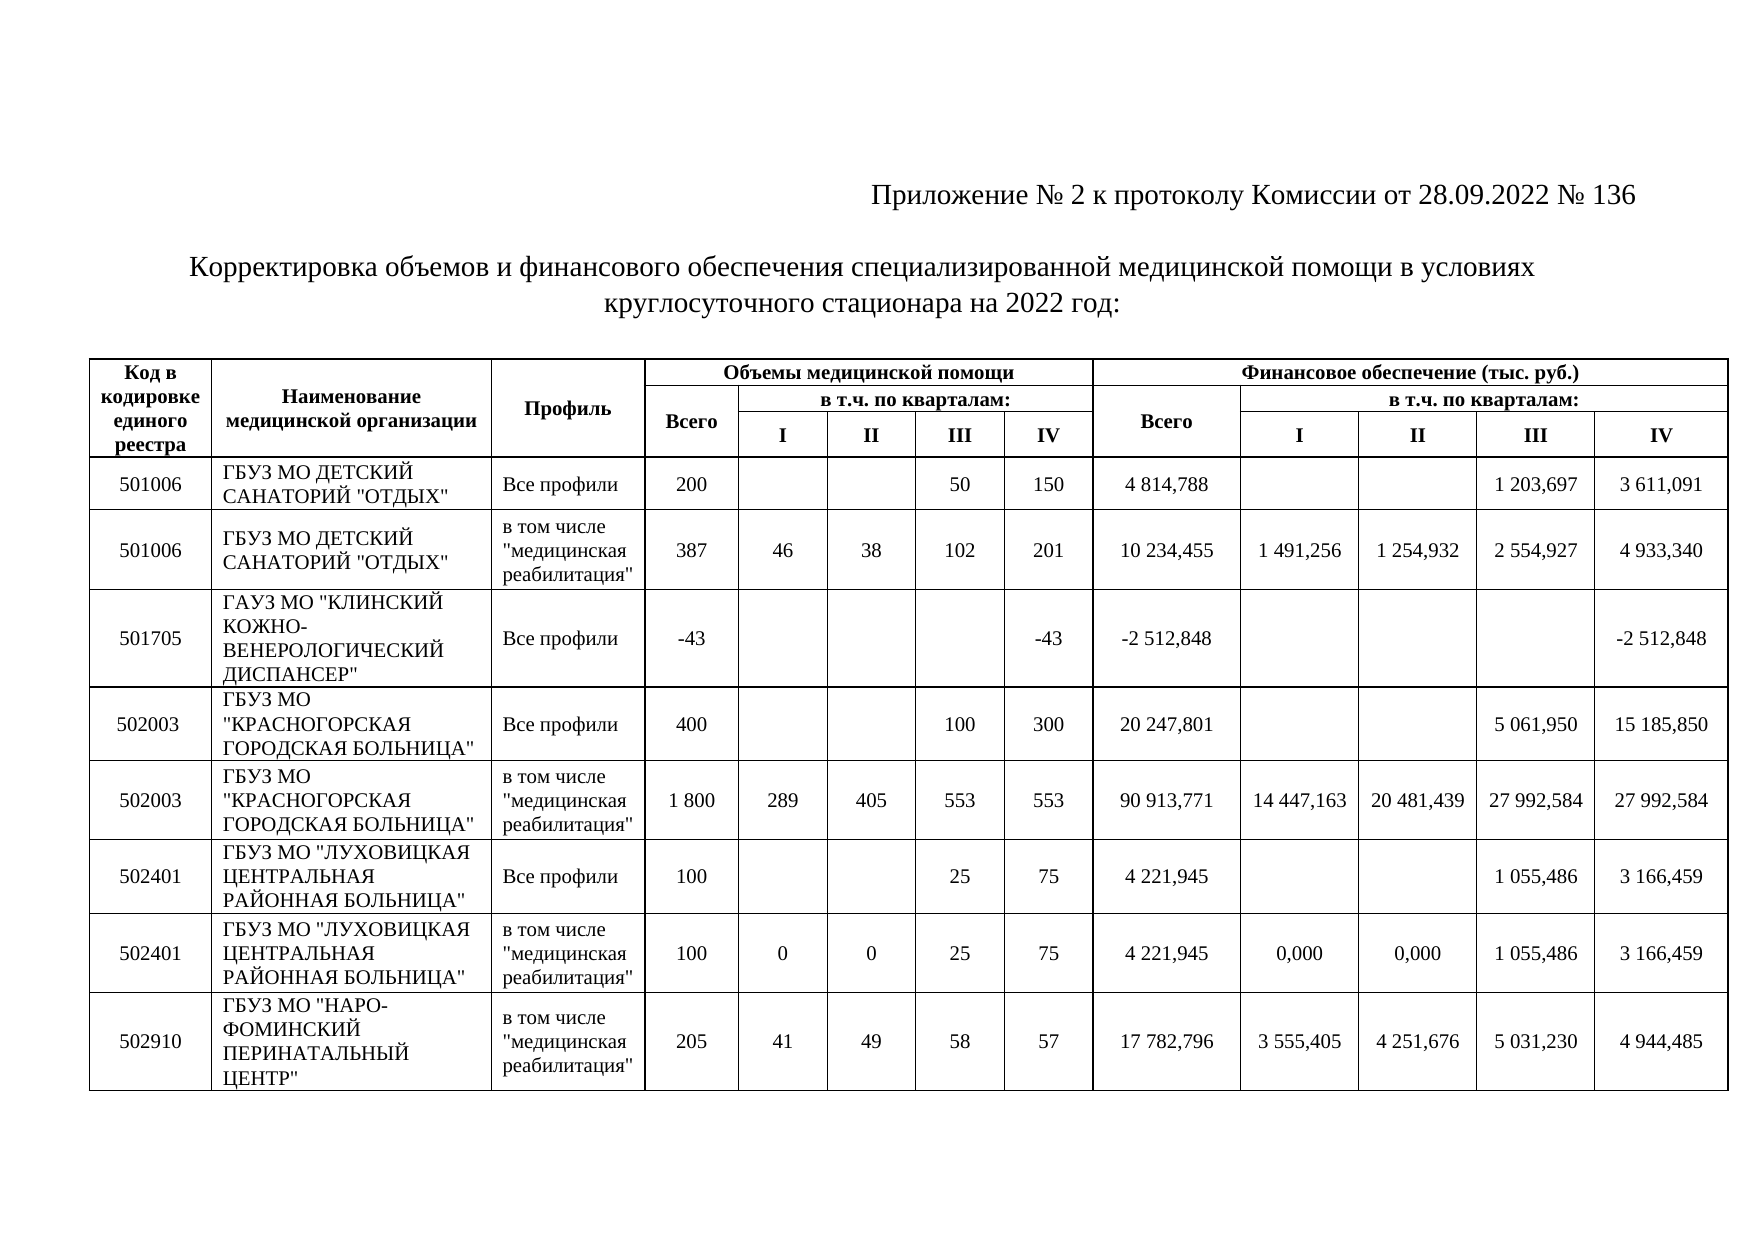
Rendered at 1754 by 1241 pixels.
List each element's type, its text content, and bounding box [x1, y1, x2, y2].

table_cell [1241, 458, 1358, 509]
table_cell [828, 458, 915, 509]
table_cell 25 [916, 914, 1004, 992]
table_cell 3 555,405 [1241, 993, 1358, 1089]
table_cell 200 [646, 458, 738, 509]
table_cell 27 992,584 [1595, 761, 1727, 839]
text Приложение № 2 к протоколу Комиссии от 28.09.2022 № 136 [89, 177, 1636, 211]
table_cell 501006 [90, 458, 211, 509]
table_cell 41 [739, 993, 827, 1089]
table_cell -43 [1005, 590, 1092, 686]
table_cell 205 [646, 993, 738, 1089]
table_cell 4 221,945 [1094, 914, 1240, 992]
table_cell ГБУЗ МО "КРАСНОГОРСКАЯ ГОРОДСКАЯ БОЛЬНИЦА" [212, 761, 491, 839]
table_cell 38 [828, 510, 915, 589]
table_cell 58 [916, 993, 1004, 1089]
table_cell 14 447,163 [1241, 761, 1358, 839]
table_cell I [739, 412, 827, 456]
table_cell 49 [828, 993, 915, 1089]
table_cell 5 031,230 [1477, 993, 1594, 1089]
table_cell [739, 688, 827, 759]
table_cell 0 [739, 914, 827, 992]
table_cell 3 611,091 [1595, 458, 1727, 509]
table_cell ГАУЗ МО "КЛИНСКИЙ КОЖНО-ВЕНЕРОЛОГИЧЕСКИЙ ДИСПАНСЕР" [212, 590, 491, 686]
table_cell 27 992,584 [1477, 761, 1594, 839]
table_cell III [916, 412, 1004, 456]
table_cell 1 800 [646, 761, 738, 839]
table_cell 502401 [90, 840, 211, 912]
table_cell 0 [828, 914, 915, 992]
table_cell в т.ч. по кварталам: [1241, 386, 1727, 411]
table_cell II [1359, 412, 1476, 456]
table_cell [739, 458, 827, 509]
table_cell [1359, 590, 1476, 686]
table_cell 501705 [90, 590, 211, 686]
table_cell -2 512,848 [1595, 590, 1727, 686]
table_cell 15 185,850 [1595, 688, 1727, 759]
table_cell 102 [916, 510, 1004, 589]
table_cell 75 [1005, 840, 1092, 912]
table_cell 201 [1005, 510, 1092, 589]
table_cell [916, 590, 1004, 686]
table_cell I [1241, 412, 1358, 456]
table_cell 502910 [90, 993, 211, 1089]
table_cell -43 [646, 590, 738, 686]
table_cell 1 203,697 [1477, 458, 1594, 509]
table_cell 4 944,485 [1595, 993, 1727, 1089]
table_cell 17 782,796 [1094, 993, 1240, 1089]
table_cell 553 [1005, 761, 1092, 839]
table_cell 502003 [90, 688, 211, 759]
table_cell 1 055,486 [1477, 914, 1594, 992]
table_cell 1 254,932 [1359, 510, 1476, 589]
table_cell 57 [1005, 993, 1092, 1089]
table_cell в т.ч. по кварталам: [739, 386, 1092, 411]
table_cell 1 491,256 [1241, 510, 1358, 589]
table_cell 4 933,340 [1595, 510, 1727, 589]
table_cell 20 247,801 [1094, 688, 1240, 759]
table_cell 4 814,788 [1094, 458, 1240, 509]
table_cell 50 [916, 458, 1004, 509]
table_header Финансовое обеспечение (тыс. руб.) [1094, 360, 1727, 384]
table_cell 3 166,459 [1595, 914, 1727, 992]
table_cell [1241, 590, 1358, 686]
table_header Код в кодировке единого реестра [90, 360, 211, 456]
table_cell [1359, 688, 1476, 759]
table_cell 0,000 [1359, 914, 1476, 992]
table_cell 20 481,439 [1359, 761, 1476, 839]
table_cell [1241, 840, 1358, 912]
table_cell 289 [739, 761, 827, 839]
table_cell [1477, 590, 1594, 686]
table_cell 25 [916, 840, 1004, 912]
table_cell 90 913,771 [1094, 761, 1240, 839]
table_cell [739, 590, 827, 686]
table_cell 5 061,950 [1477, 688, 1594, 759]
table_cell Всего [646, 386, 738, 456]
table_cell 300 [1005, 688, 1092, 759]
table_cell в том числе "медицинская реабилитация" [492, 993, 644, 1089]
table_cell 1 055,486 [1477, 840, 1594, 912]
table_cell Все профили [492, 590, 644, 686]
table_cell 553 [916, 761, 1004, 839]
table_cell 75 [1005, 914, 1092, 992]
table_cell 501006 [90, 510, 211, 589]
table_cell в том числе "медицинская реабилитация" [492, 914, 644, 992]
table_cell IV [1595, 412, 1727, 456]
table_cell II [828, 412, 915, 456]
table_cell 100 [646, 914, 738, 992]
table_cell 100 [916, 688, 1004, 759]
table_cell 502401 [90, 914, 211, 992]
table_cell 2 554,927 [1477, 510, 1594, 589]
table_cell 502003 [90, 761, 211, 839]
table_cell ГБУЗ МО ДЕТСКИЙ САНАТОРИЙ "ОТДЫХ" [212, 510, 491, 589]
table_cell ГБУЗ МО ДЕТСКИЙ САНАТОРИЙ "ОТДЫХ" [212, 458, 491, 509]
table_cell 3 166,459 [1595, 840, 1727, 912]
table_cell Все профили [492, 840, 644, 912]
table_cell [1359, 840, 1476, 912]
table_cell -2 512,848 [1094, 590, 1240, 686]
table_cell [1241, 688, 1358, 759]
text Корректировка объемов и финансового обеспечения специализированной медицинской помощи в условиях круглосуточного стационара на 2022 год: [89, 249, 1636, 319]
table_cell 10 234,455 [1094, 510, 1240, 589]
table_cell Всего [1094, 386, 1240, 456]
table_cell ГБУЗ МО "ЛУХОВИЦКАЯ ЦЕНТРАЛЬНАЯ РАЙОННАЯ БОЛЬНИЦА" [212, 840, 491, 912]
table_cell [828, 840, 915, 912]
table_cell 0,000 [1241, 914, 1358, 992]
table_cell [828, 590, 915, 686]
table_cell ГБУЗ МО "КРАСНОГОРСКАЯ ГОРОДСКАЯ БОЛЬНИЦА" [212, 688, 491, 759]
table_cell Все профили [492, 458, 644, 509]
table_cell [828, 688, 915, 759]
table_cell в том числе "медицинская реабилитация" [492, 510, 644, 589]
table_cell Все профили [492, 688, 644, 759]
table_cell ГБУЗ МО "НАРО-ФОМИНСКИЙ ПЕРИНАТАЛЬНЫЙ ЦЕНТР" [212, 993, 491, 1089]
table_cell [1359, 458, 1476, 509]
table_cell IV [1005, 412, 1092, 456]
table_cell 387 [646, 510, 738, 589]
table_cell ГБУЗ МО "ЛУХОВИЦКАЯ ЦЕНТРАЛЬНАЯ РАЙОННАЯ БОЛЬНИЦА" [212, 914, 491, 992]
table_cell 400 [646, 688, 738, 759]
table_cell 100 [646, 840, 738, 912]
table_cell 46 [739, 510, 827, 589]
table_cell [739, 840, 827, 912]
table_header Объемы медицинской помощи [646, 360, 1092, 384]
table_header Профиль [492, 360, 644, 456]
table_cell III [1477, 412, 1594, 456]
table_cell 405 [828, 761, 915, 839]
table_cell в том числе "медицинская реабилитация" [492, 761, 644, 839]
table_header Наименование медицинской организации [212, 360, 491, 456]
table_cell 4 221,945 [1094, 840, 1240, 912]
table_cell 150 [1005, 458, 1092, 509]
table_cell 4 251,676 [1359, 993, 1476, 1089]
